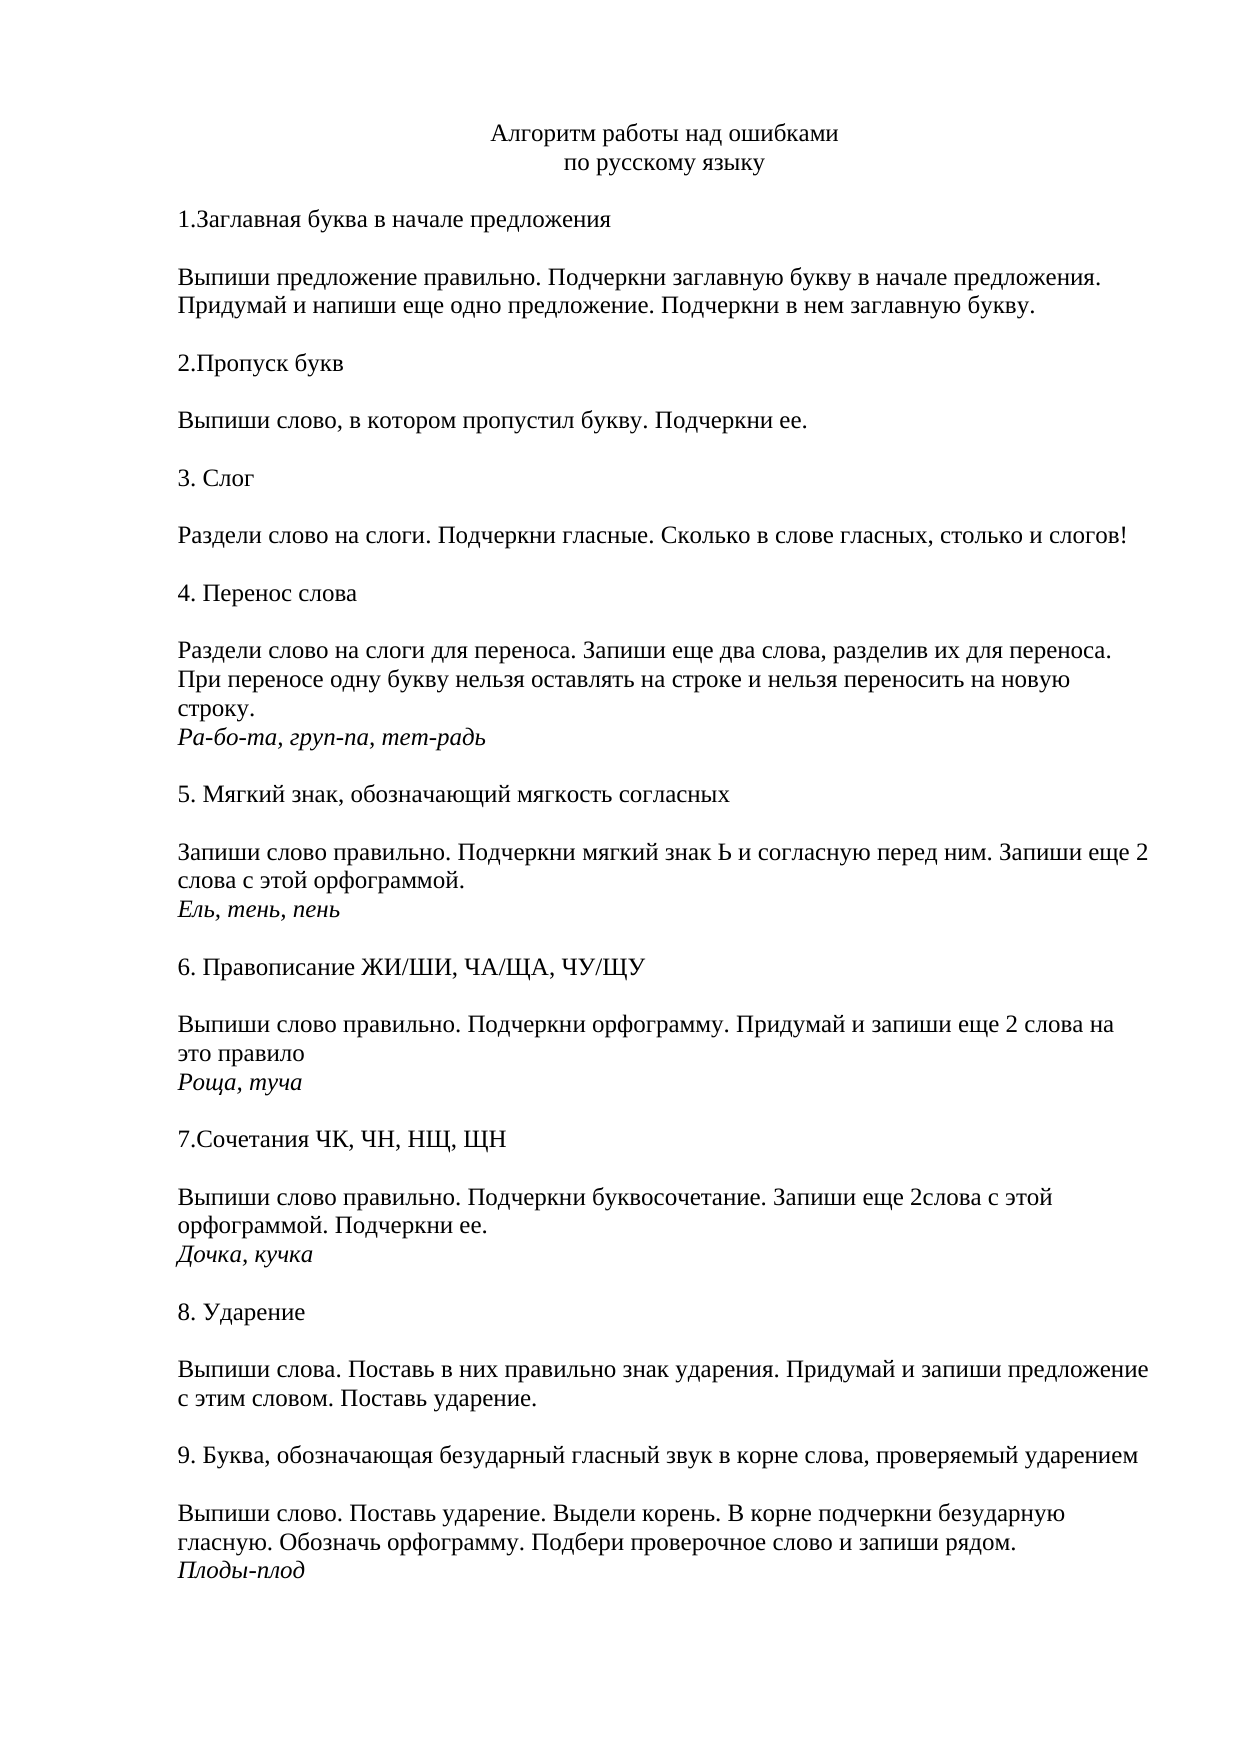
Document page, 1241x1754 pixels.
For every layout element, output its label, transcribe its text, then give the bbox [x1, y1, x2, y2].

text по русскому языку [177, 147, 1152, 176]
text 9. Буква, обозначающая безударный гласный звук в корне слова, проверяемый ударением [177, 1441, 1152, 1469]
text Алгоритм работы над ошибками [177, 118, 1152, 147]
text 4. Перенос слова [177, 578, 1152, 607]
text Раздели слово на слоги. Подчеркни гласные. Сколько в слове гласных, столько и слогов! [177, 521, 1152, 549]
text 2.Пропуск букв [177, 348, 1152, 377]
text Выпиши слово, в котором пропустил букву. Подчеркни ее. [177, 406, 1152, 434]
text Выпиши слова. Поставь в них правильно знак ударения. Придумай и запиши предложение с этим словом. Поставь ударение. [177, 1354, 1152, 1412]
text 7.Сочетания ЧК, ЧН, НЩ, ЩН [177, 1124, 1152, 1153]
text Выпиши слово. Поставь ударение. Выдели корень. В корне подчеркни безударную гласную. Обозначь орфограмму. Подбери проверочное слово и запиши рядом. [177, 1498, 1152, 1556]
text 5. Мягкий знак, обозначающий мягкость согласных [177, 779, 1152, 808]
text Ель, тень, пень [177, 894, 1152, 923]
text Выпиши слово правильно. Подчеркни буквосочетание. Запиши еще 2слова с этой орфограммой. Подчеркни ее. [177, 1182, 1152, 1239]
text 3. Слог [177, 463, 1152, 492]
text Роща, туча [177, 1067, 1152, 1096]
text Плоды-плод [177, 1556, 1152, 1584]
text 1.Заглавная буква в начале предложения [177, 204, 1152, 233]
text Ра-бо-та, груп-па, тет-радь [177, 722, 1152, 751]
text Выпиши предложение правильно. Подчеркни заглавную букву в начале предложения. Придумай и напиши еще одно предложение. Подчеркни в нем заглавную букву. [177, 262, 1152, 319]
text Дочка, кучка [177, 1239, 1152, 1268]
text Выпиши слово правильно. Подчеркни орфограмму. Придумай и запиши еще 2 слова на это правило [177, 1009, 1152, 1067]
text Раздели слово на слоги для переноса. Запиши еще два слова, разделив их для переноса. При переносе одну букву нельзя оставлять на строке и нельзя переносить на новую строку. [177, 636, 1152, 722]
text 6. Правописание ЖИ/ШИ, ЧА/ЩА, ЧУ/ЩУ [177, 952, 1152, 981]
text 8. Ударение [177, 1297, 1152, 1326]
text Запиши слово правильно. Подчеркни мягкий знак Ь и согласную перед ним. Запиши еще 2 слова с этой орфограммой. [177, 837, 1152, 894]
